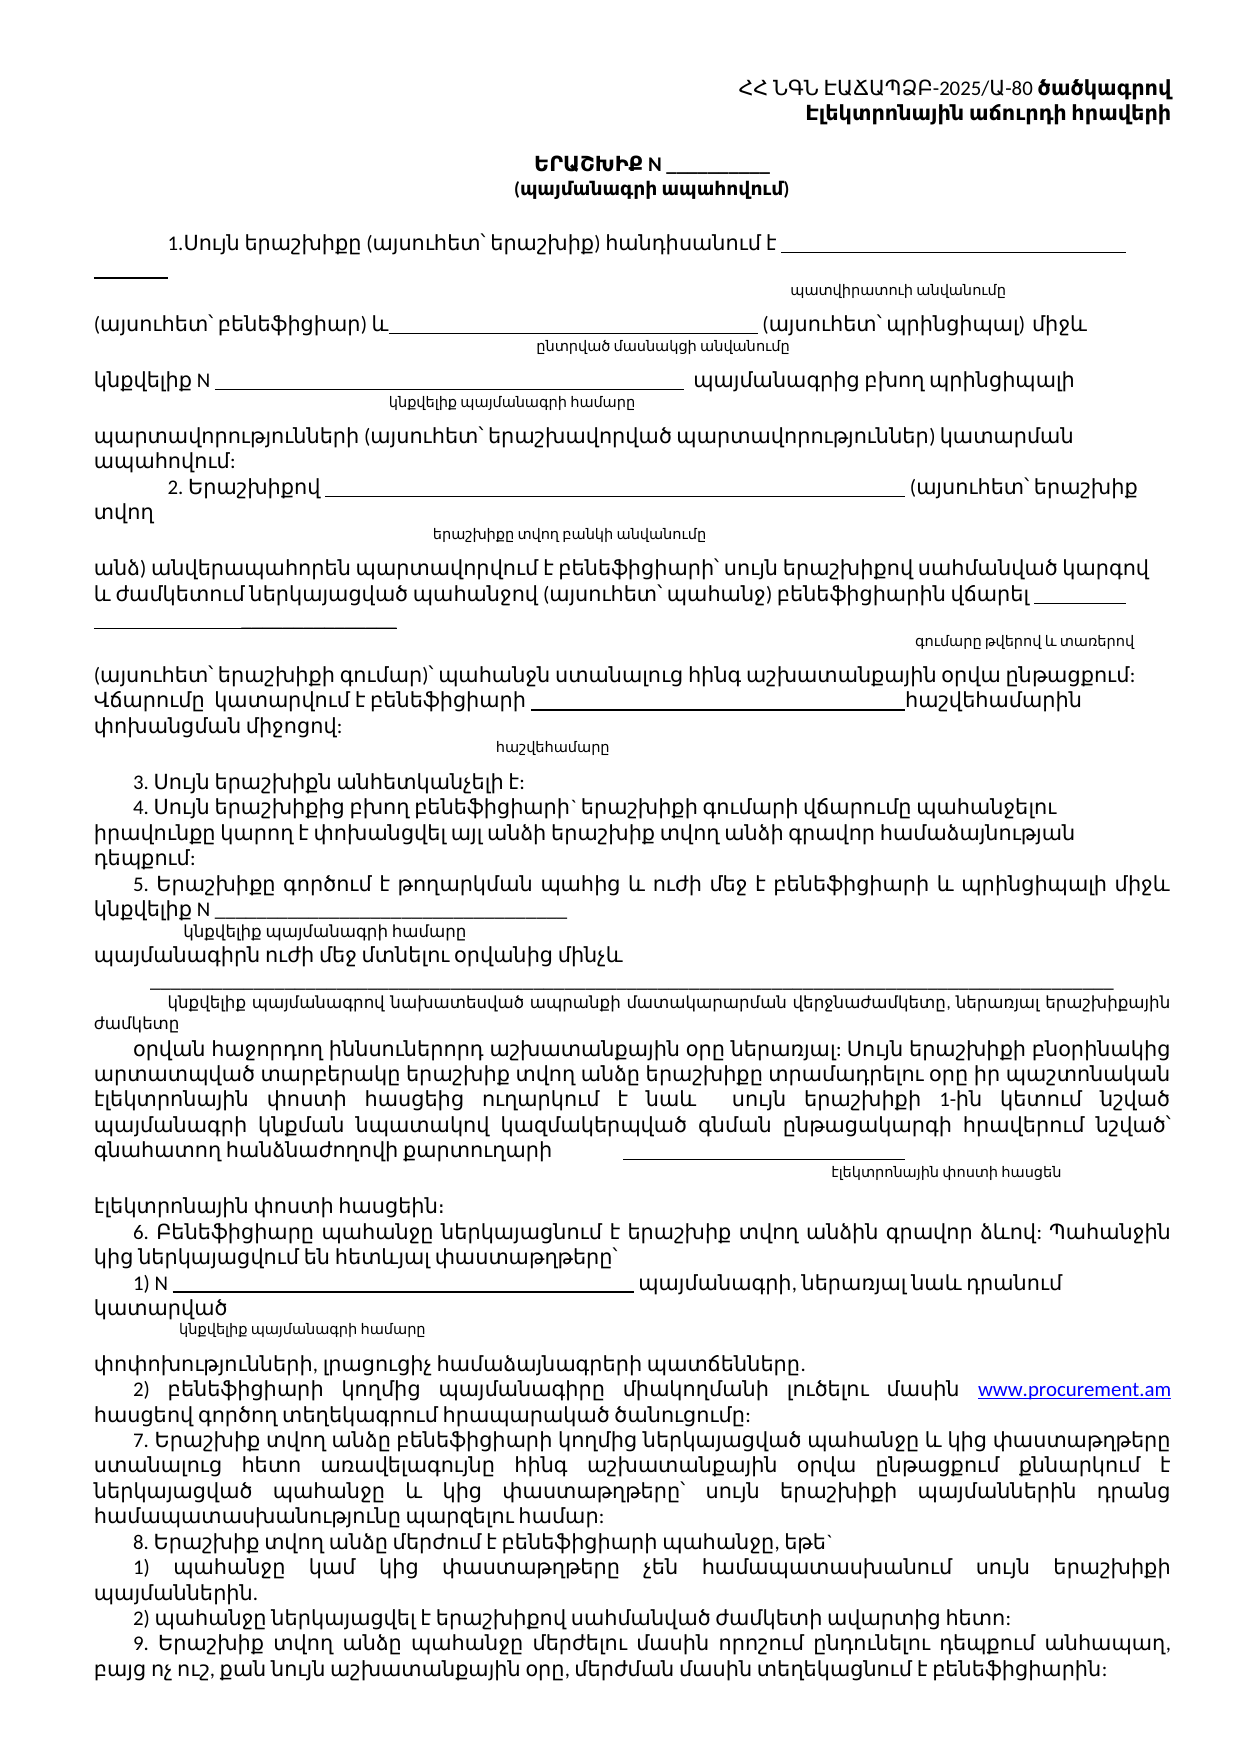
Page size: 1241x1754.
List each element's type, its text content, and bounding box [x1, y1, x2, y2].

text երաշխիքը տվող բանկի անվանումը [94, 525, 1171, 556]
text 3. Սույն երաշխիքն անհետկանչելի է: [94, 769, 1171, 794]
text 2. Երաշխիքով (այսուհետ՝ երաշխիք տվող [94, 474, 1171, 525]
text կնքվելիք պայմանագրի համարը [94, 922, 1171, 942]
text 7. Երաշխիք տվող անձը բենեֆիցիարի կողմից ներկայացված պահանջը և կից փաստաթղթերը ստանալուց հետո առավելագույնը հինգ աշխատանքային օրվա ընթացքում քննարկում է ներկայացված պահանջը և կից փաստաթղթերը՝ սույն երաշխիքի պայմաններին դրանց համապատասխանությունը պարզելու համար: [94, 1427, 1171, 1529]
text 5. Երաշխիքը գործում է թողարկման պահից և ուժի մեջ է բենեֆիցիարի և պրինցիպալի միջև կնքվելիք N __________________________________ [94, 871, 1171, 922]
text 6. Բենեֆիցիարը պահանջը ներկայացնում է երաշխիք տվող անձին գրավոր ձևով: Պահանջին կից ներկայացվում են հետևյալ փաստաթղթերը՝ [94, 1219, 1171, 1270]
text 8. Երաշխիք տվող անձը մերժում է բենեֆիցիարի պահանջը, եթե` [94, 1529, 1171, 1554]
text 9. Երաշխիք տվող անձը պահանջը մերժելու մասին որոշում ընդունելու դեպքում անհապաղ, բայց ոչ ուշ, քան նույն աշխատանքային օրը, մերժման մասին տեղեկացնում է բենեֆիցիարին: [94, 1631, 1171, 1681]
text ՀՀ ՆԳՆ ԷԱՃԱՊՁԲ-2025/Ա-80 ծածկագրով [94, 75, 1171, 100]
text (այսուհետ՝ երաշխիքի գումար)՝ պահանջն ստանալուց հինգ աշխատանքային օրվա ընթացքում: Վճարումը կատարվում է բենեֆիցիարի հաշվեհամարին փոխանցման միջոցով: [94, 662, 1171, 738]
text փոփոխությունների, լրացուցիչ համաձայնագրերի պատճենները. [94, 1351, 1171, 1376]
text պարտավորությունների (այսուհետ՝ երաշխավորված պարտավորություններ) կատարման ապահովում: [94, 423, 1171, 474]
text անձ) անվերապահորեն պարտավորվում է բենեֆիցիարի՝ սույն երաշխիքով սահմանված կարգով և ժամկետում ներկայացված պահանջով (այսուհետ՝ պահանջ) բենեֆիցիարին վճարել _______________ [94, 556, 1171, 632]
list պայմանագիրն ուժի մեջ մտնելու օրվանից մինչև [94, 942, 1171, 967]
list կնքվելիք պայմանագրով նախատեսված ապրանքի մատակարարման վերջնաժամկետը, ներառյալ երաշխիքային ժամկետը [94, 993, 1171, 1033]
text 4. Սույն երաշխիքից բխող բենեֆիցիարի` երաշխիքի գումարի վճարումը պահանջելու իրավունքը կարող է փոխանցվել այլ անձի երաշխիք տվող անձի գրավոր համաձայնության դեպքում: [94, 794, 1171, 871]
text 2) բենեֆիցիարի կողմից պայմանագիրը միակողմանի լուծելու մասին www.procurement.am հասցեով գործող տեղեկագրում հրապարակած ծանուցումը: [94, 1376, 1171, 1427]
text 1) պահանջը կամ կից փաստաթղթերը չեն համապատասխանում սույն երաշխիքի պայմաններին. [94, 1554, 1171, 1605]
text 1) N պայմանագրի, ներառյալ նաև դրանում կատարված [94, 1270, 1171, 1321]
text կնքվելիք պայմանագրի համարը [94, 393, 1171, 423]
list _____________________________________________________________________________________________ [94, 967, 1171, 993]
text կնքվելիք N պայմանագրից բխող պրինցիպալի [94, 367, 1171, 393]
text 2) պահանջը ներկայացվել է երաշխիքով սահմանված ժամկետի ավարտից հետո: [94, 1605, 1171, 1631]
text 1.Սույն երաշխիքը (այսուհետ՝ երաշխիք) հանդիսանում է [94, 230, 1171, 281]
text (պայմանագրի ապահովում) [94, 177, 1171, 199]
text էլեկտրոնային փոստի հասցեին։ [94, 1193, 1171, 1219]
text (այսուհետ՝ բենեֆիցիար) և (այսուհետ՝ պրինցիպալ) միջև ընտրված մասնակցի անվանումը [94, 311, 1171, 367]
text ԵՐԱՇԽԻՔ N __________ [94, 151, 1171, 177]
text էլեկտրոնային փոստի հասցեն [94, 1163, 1171, 1193]
text գումարը թվերով և տառերով [831, 632, 1171, 662]
text հաշվեհամարը [94, 738, 1171, 769]
text կնքվելիք պայմանագրի համարը [94, 1321, 1171, 1351]
text պատվիրատուի անվանումը [684, 281, 1171, 311]
text Էլեկտրոնային աճուրդի հրավերի [94, 100, 1171, 126]
text օրվան հաջորդող իննսուներորդ աշխատանքային օրը ներառյալ: Սույն երաշխիքի բնօրինակից արտատպված տարբերակը երաշխիք տվող անձը երաշխիքը տրամադրելու օրը իր պաշտոնական էլեկտրոնային փոստի հասցեից ուղարկում է նաև սույն երաշխիքի 1-ին կետում նշված պայմանագրի կնքման նպատակով կազմակերպված գնման ընթացակարգի հրավերում նշված՝ գնահատող հանձնաժողովի քարտուղարի [94, 1036, 1171, 1163]
